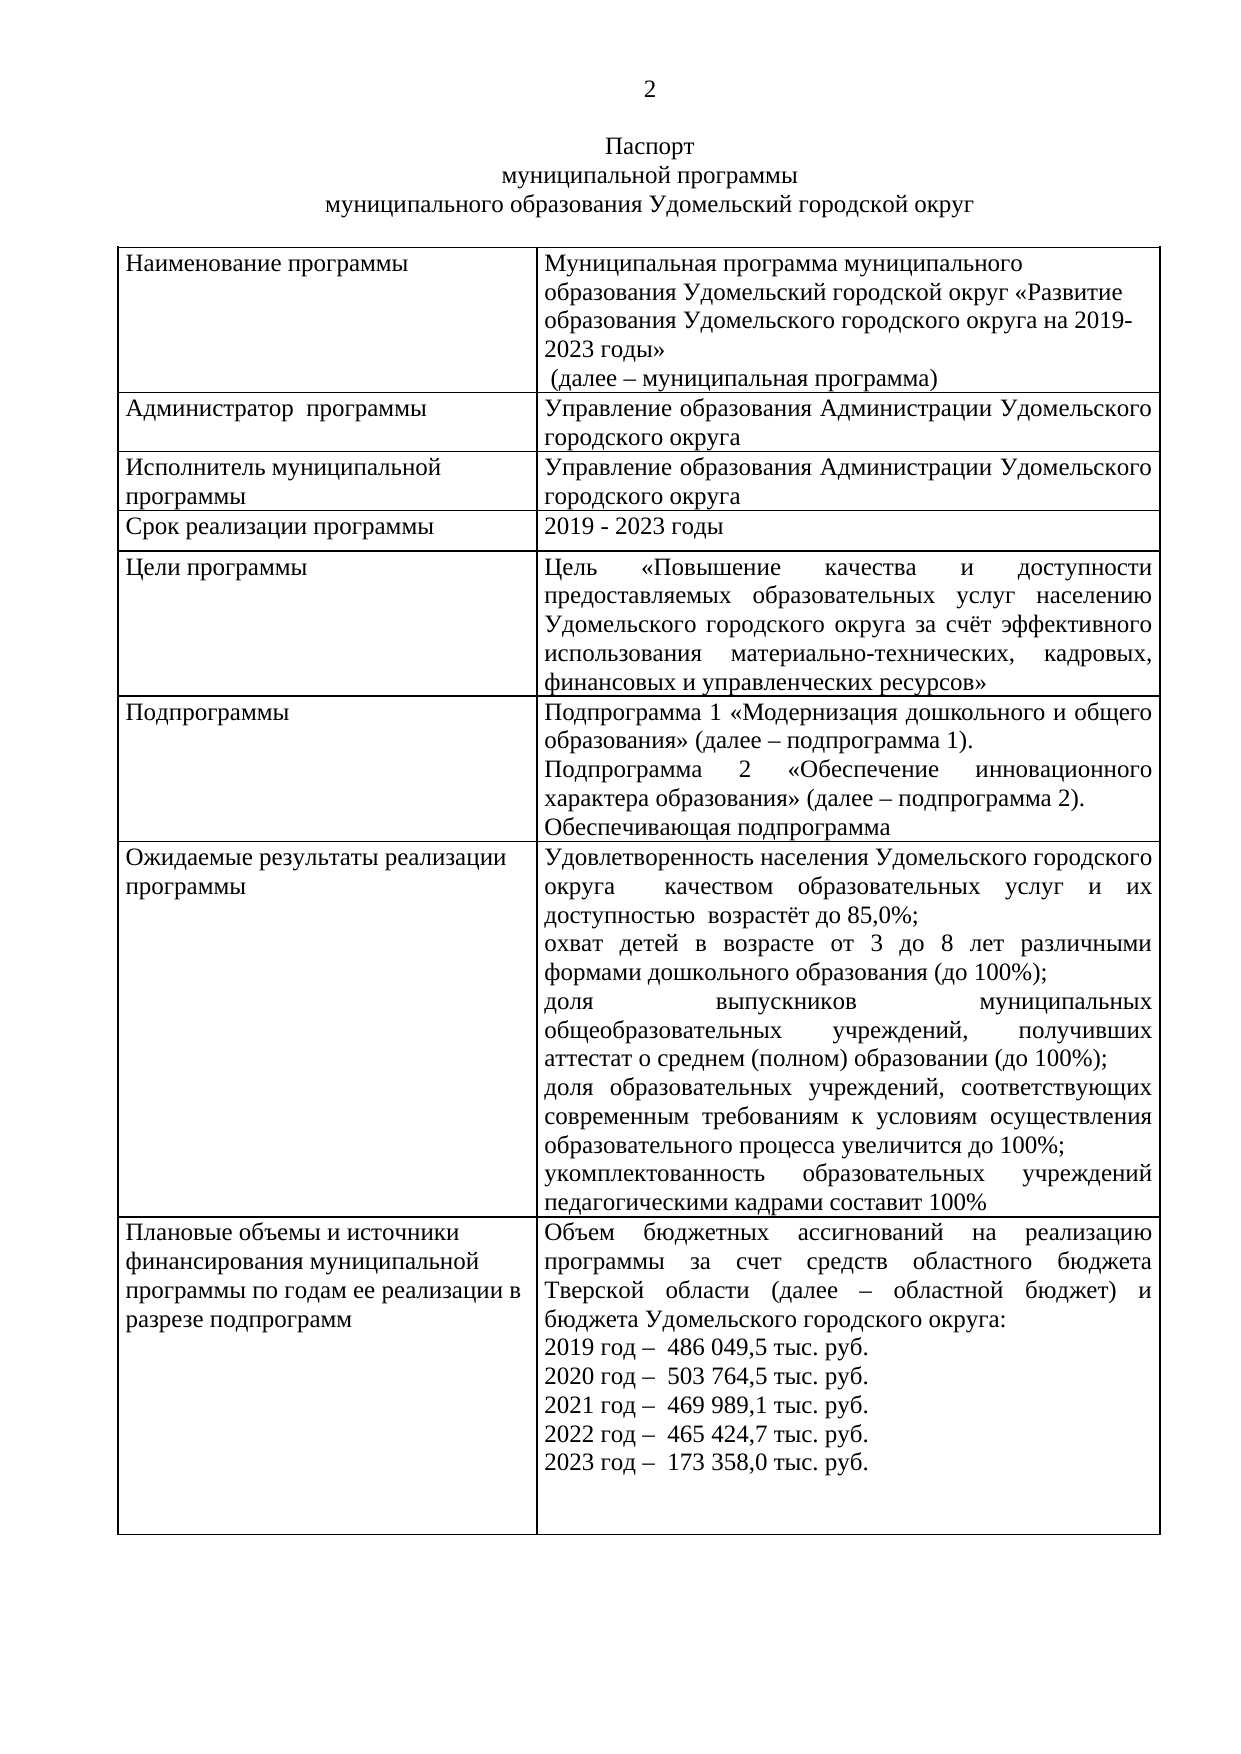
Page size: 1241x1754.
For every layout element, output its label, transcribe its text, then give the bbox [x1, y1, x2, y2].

text муниципального образования Удомельский городской округ [118, 189, 1181, 218]
text Паспорт [118, 131, 1181, 160]
table_header Наименование программы [119, 248, 536, 392]
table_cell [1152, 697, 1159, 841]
table_cell Управление образования Администрации Удомельского городского округа [538, 452, 1159, 510]
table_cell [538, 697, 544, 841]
text муниципальной программы [118, 160, 1181, 189]
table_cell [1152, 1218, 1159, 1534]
table_cell Ожидаемые результаты реализации программы [119, 842, 536, 1216]
table_cell Цель «Повышение качества и доступности предоставляемых образовательных услуг населению Удомельского городского округа за счёт эффективного использования материально-технических, кадровых, финансовых и управленческих ресурсов» [538, 552, 1159, 695]
table_cell Цели программы [119, 552, 536, 695]
table_cell Администратор программы [119, 393, 536, 451]
table_cell Подпрограммы [119, 697, 536, 841]
table_cell Срок реализации программы [119, 511, 536, 550]
table_header Муниципальная программа муниципального образования Удомельский городской округ «Развитие образования Удомельского городского округа на 2019-2023 годы» (далее – муниципальная программа) [538, 248, 1159, 392]
table_cell Управление образования Администрации Удомельского городского округа [538, 393, 1159, 451]
table_cell 2019 - 2023 годы [538, 511, 1159, 550]
table_cell Плановые объемы и источники финансирования муниципальной программы по годам ее реализации в разрезе подпрограмм [119, 1218, 536, 1534]
table_cell Удовлетворенность населения Удомельского городского округа качеством образовательных услуг и их доступностью возрастёт до 85,0%; охват детей в возрасте от 3 до 8 лет различными формами дошкольного образования (до 100%); доля выпускников муниципальных общеобразовательных учреждений, получивших аттестат о среднем (полном) образовании (до 100%); доля образовательных учреждений, соответствующих современным требованиям к условиям осуществления образовательного процесса увеличится до 100%; укомплектованность образовательных учреждений педагогическими кадрами составит 100% [538, 842, 1159, 1216]
table_cell Исполнитель муниципальной программы [119, 452, 536, 510]
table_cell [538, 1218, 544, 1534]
